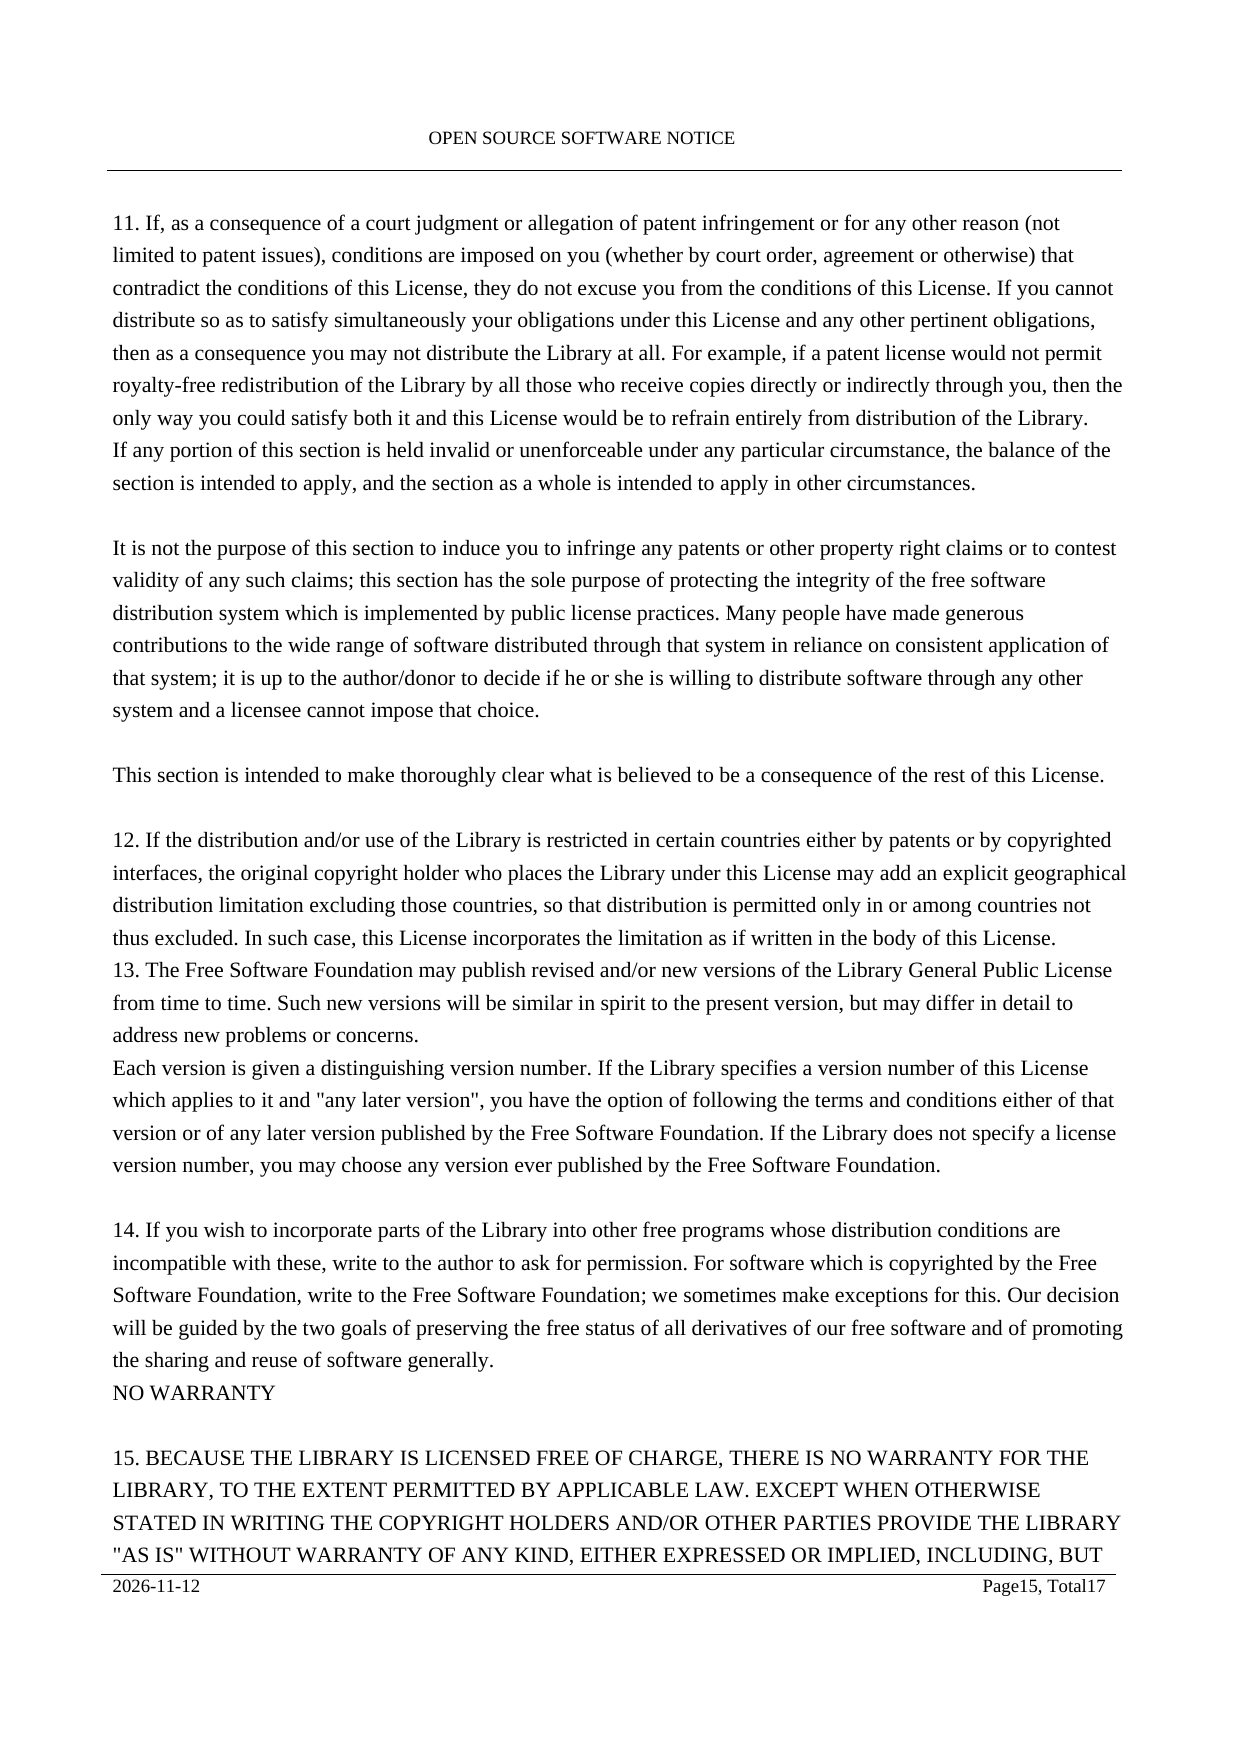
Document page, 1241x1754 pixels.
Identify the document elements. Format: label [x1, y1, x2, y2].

text [112, 206, 1128, 1571]
